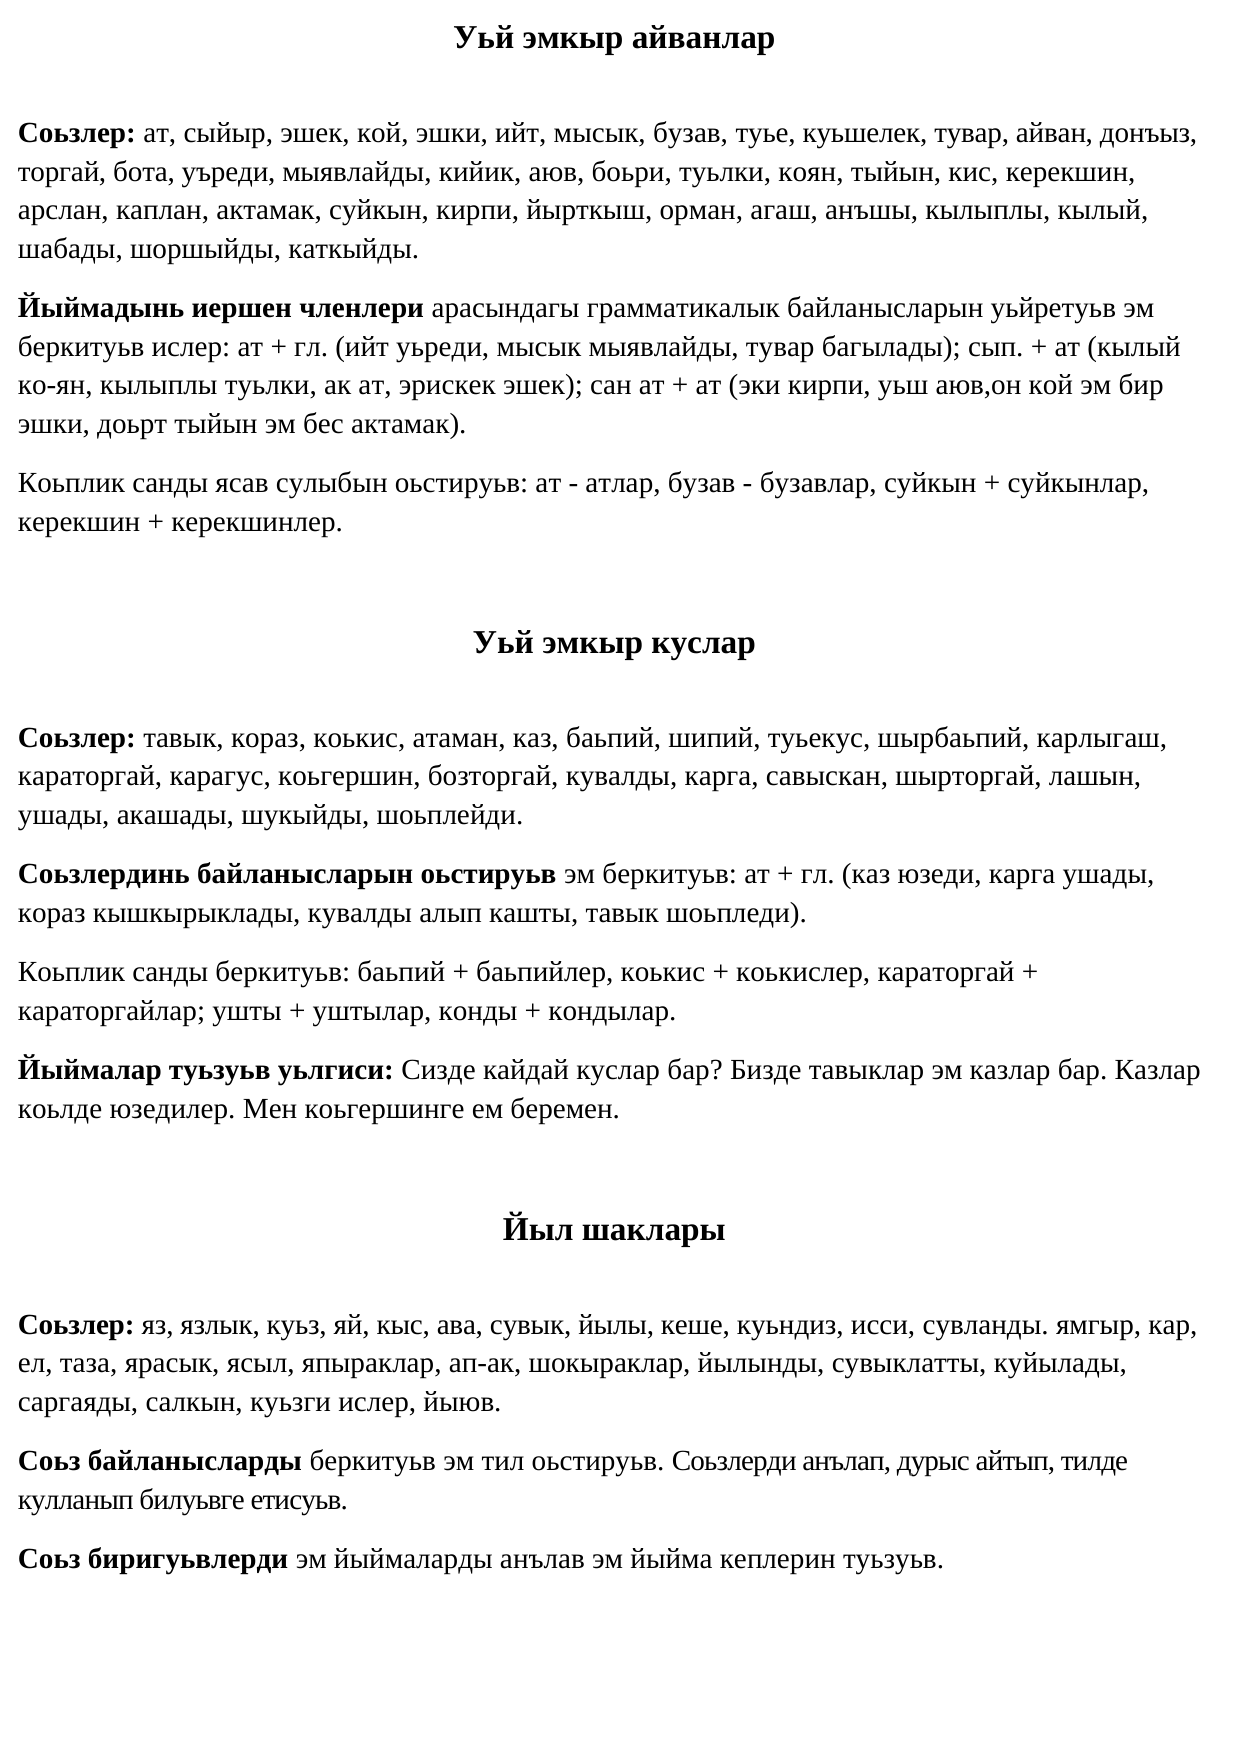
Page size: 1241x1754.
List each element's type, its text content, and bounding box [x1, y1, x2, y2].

text Коьплик санды беркитуьв: баьпий + баьпийлер, коькис + коькислер, караторгай + караторгайлар; ушты + уштылар, конды + кондылар. [18, 954, 1211, 1026]
text Уьй эмкыр куслар [18, 622, 1211, 661]
text Соьз байланысларды беркитуьв эм тил оьстируьв. Соьзлерди анълап, дурыс айтып, тилде кулланып билуьвге етисуьв. [18, 1443, 1211, 1516]
text Уьй эмкыр айванлар [18, 18, 1211, 56]
text Йыл шаклары [18, 1209, 1211, 1248]
text Соьзлердинь байланысларын оьстируьв эм беркитуьв: ат + гл. (каз юзеди, карга ушады, кораз кышкырыклады, кувалды алып кашты, тавык шоьпледи). [18, 856, 1211, 928]
text Соьзлер: яз, язлык, куьз, яй, кыс, ава, сувык, йылы, кеше, куьндиз, исси, сувланды. ямгыр, кар, ел, таза, ярасык, ясыл, япыраклар, ап-ак, шокыраклар, йылынды, сувыклатты, куйылады, саргаяды, салкын, куьзги ислер, йыюв. [18, 1307, 1211, 1418]
text Соьзлер: тавык, кораз, коькис, атаман, каз, баьпий, шипий, туьекус, шырбаьпий, карлыгаш, караторгай, карагус, коьгершин, бозторгай, кувалды, карга, савыскан, шырторгай, лашын, ушады, акашады, шукыйды, шоьплейди. [18, 720, 1211, 831]
text Йыймадынь иершен членлери арасындагы грамматикалык байланысларын уьйретуьв эм беркитуьв ислер: ат + гл. (ийт уьреди, мысык мыявлайды, тувар багылады); сып. + ат (кылый ко-ян, кылыплы туьлки, ак ат, эрискек эшек); сан ат + ат (эки кирпи, уьш аюв,он кой эм бир эшки, доьрт тыйын эм бес актамак). [18, 290, 1211, 439]
text Йыймалар туьзуьв уьлгиси: Сизде кайдай куслар бар? Бизде тавыклар эм казлар бар. Казлар коьлде юзедилер. Мен коьгершинге ем беремен. [18, 1052, 1211, 1124]
text Соьзлер: ат, сыйыр, эшек, кой, эшки, ийт, мысык, бузав, туье, куьшелек, тувар, айван, донъыз, торгай, бота, уъреди, мыявлайды, кийик, аюв, боьри, туьлки, коян, тыйын, кис, керекшин, арслан, каплан, актамак, суйкын, кирпи, йырткыш, орман, агаш, анъшы, кылыплы, кылый, шабады, шоршыйды, каткыйды. [18, 115, 1211, 264]
text Коьплик санды ясав сулыбын оьстируьв: ат - атлар, бузав - бузавлар, суйкын + суйкынлар, керекшин + керекшинлер. [18, 465, 1211, 537]
text Соьз биригуьвлерди эм йыймаларды анълав эм йыйма кеплерин туьзуьв. [18, 1541, 1211, 1575]
